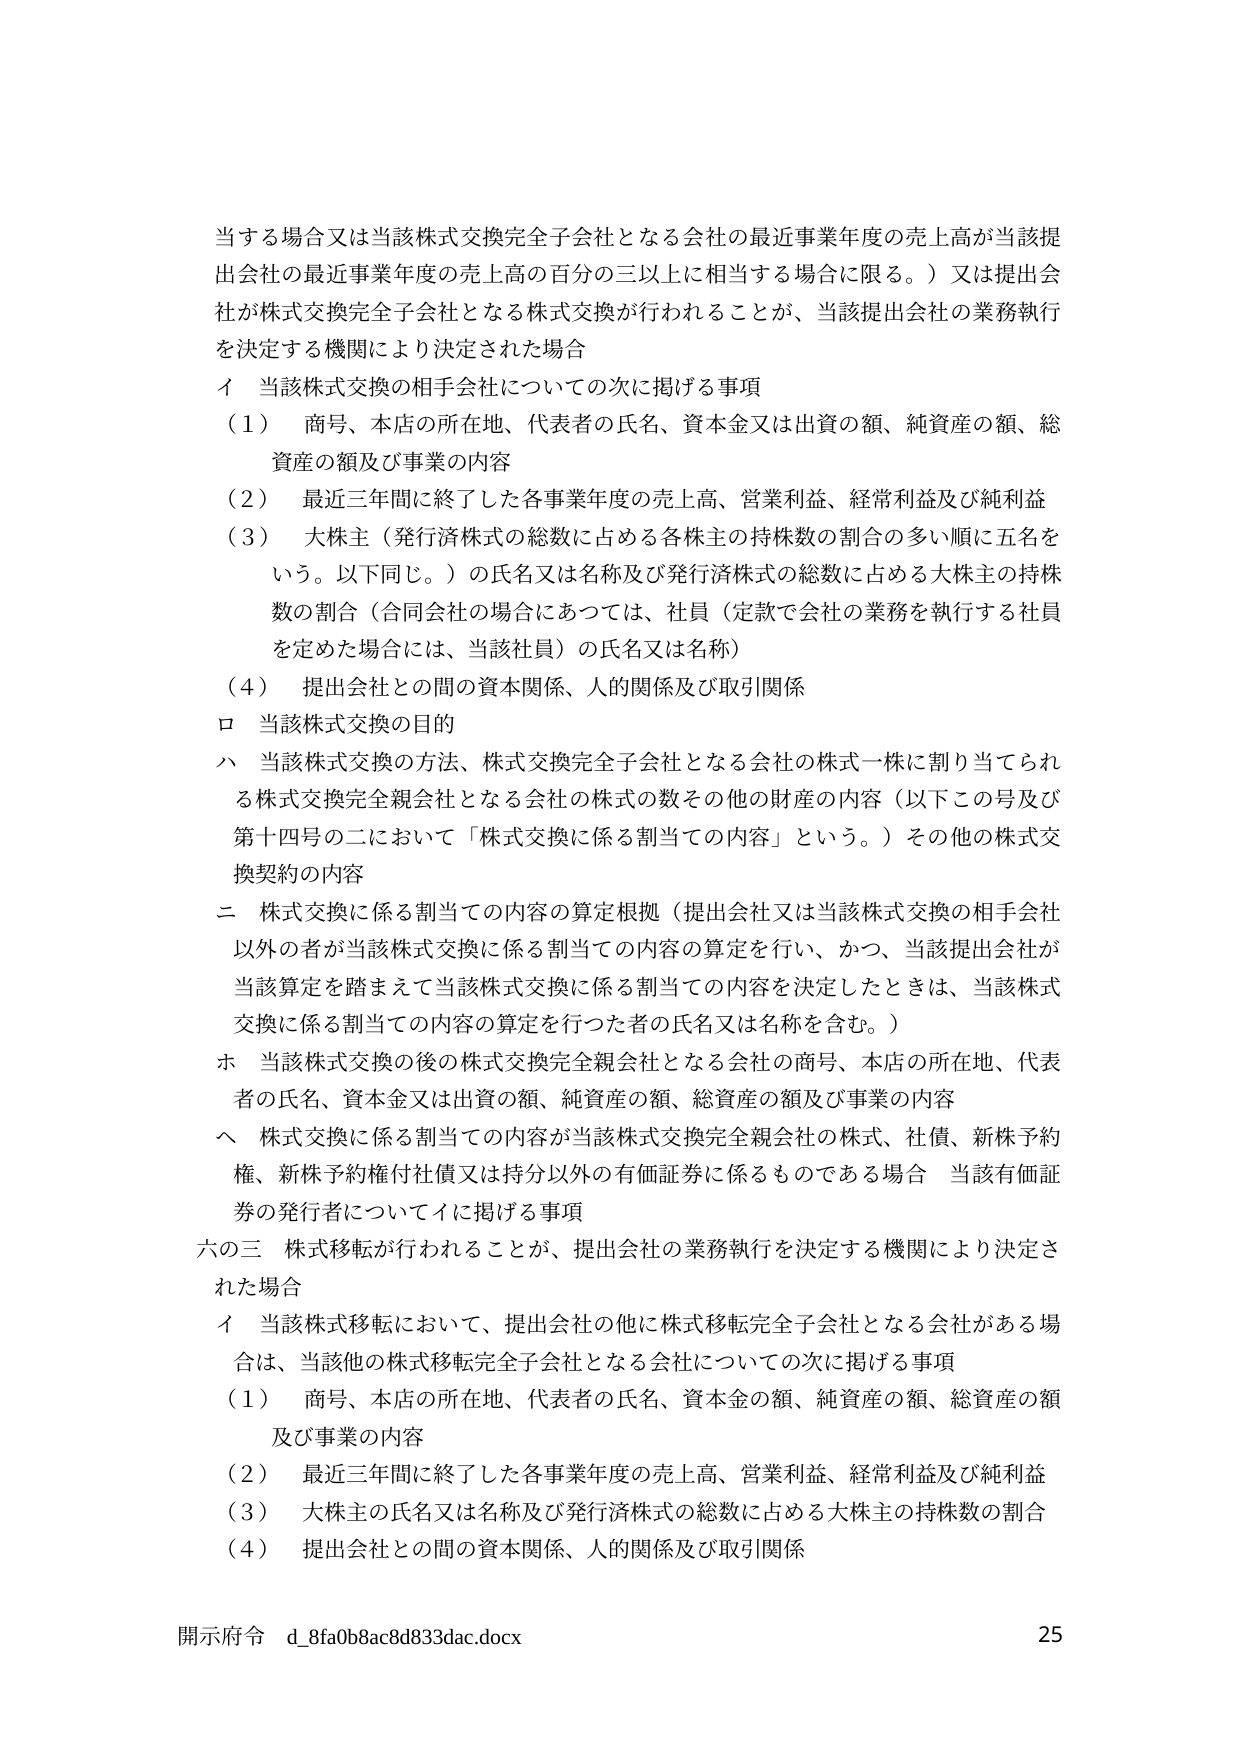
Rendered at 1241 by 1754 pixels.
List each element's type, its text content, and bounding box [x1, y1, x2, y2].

text （２） 最近三年間に終了した各事業年度の売上高、営業利益、経常利益及び純利益 [215, 1454, 1063, 1492]
text （４） 提出会社との間の資本関係、人的関係及び取引関係 [215, 667, 1063, 704]
text （１） 商号、本店の所在地、代表者の氏名、資本金又は出資の額、純資産の額、総資産の額及び事業の内容 [215, 404, 1063, 479]
text ニ 株式交換に係る割当ての内容の算定根拠（提出会社又は当該株式交換の相手会社以外の者が当該株式交換に係る割当ての内容の算定を行い、かつ、当該提出会社が当該算定を踏まえて当該株式交換に係る割当ての内容を決定したときは、当該株式交換に係る割当ての内容の算定を行つた者の氏名又は名称を含む。） [215, 892, 1063, 1042]
text （４） 提出会社との間の資本関係、人的関係及び取引関係 [215, 1529, 1063, 1567]
text （３） 大株主（発行済株式の総数に占める各株主の持株数の割合の多い順に五名をいう。以下同じ。）の氏名又は名称及び発行済株式の総数に占める大株主の持株数の割合（合同会社の場合にあつては、社員（定款で会社の業務を執行する社員を定めた場合には、当該社員）の氏名又は名称） [215, 517, 1063, 667]
text ホ 当該株式交換の後の株式交換完全親会社となる会社の商号、本店の所在地、代表者の氏名、資本金又は出資の額、純資産の額、総資産の額及び事業の内容 [215, 1042, 1063, 1117]
text イ 当該株式交換の相手会社についての次に掲げる事項 [215, 367, 1063, 404]
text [196, 217, 1063, 367]
text 六の三 株式移転が行われることが、提出会社の業務執行を決定する機関により決定された場合 [196, 1229, 1063, 1304]
text （３） 大株主の氏名又は名称及び発行済株式の総数に占める大株主の持株数の割合 [215, 1492, 1063, 1529]
text （２） 最近三年間に終了した各事業年度の売上高、営業利益、経常利益及び純利益 [215, 479, 1063, 517]
text イ 当該株式移転において、提出会社の他に株式移転完全子会社となる会社がある場合は、当該他の株式移転完全子会社となる会社についての次に掲げる事項 [215, 1304, 1063, 1379]
text （１） 商号、本店の所在地、代表者の氏名、資本金の額、純資産の額、総資産の額及び事業の内容 [215, 1379, 1063, 1454]
text ロ 当該株式交換の目的 [215, 704, 1063, 742]
text ヘ 株式交換に係る割当ての内容が当該株式交換完全親会社の株式、社債、新株予約権、新株予約権付社債又は持分以外の有価証券に係るものである場合 当該有価証券の発行者についてイに掲げる事項 [215, 1117, 1063, 1229]
text ハ 当該株式交換の方法、株式交換完全子会社となる会社の株式一株に割り当てられる株式交換完全親会社となる会社の株式の数その他の財産の内容（以下この号及び第十四号の二において「株式交換に係る割当ての内容」という。）その他の株式交換契約の内容 [215, 742, 1063, 892]
